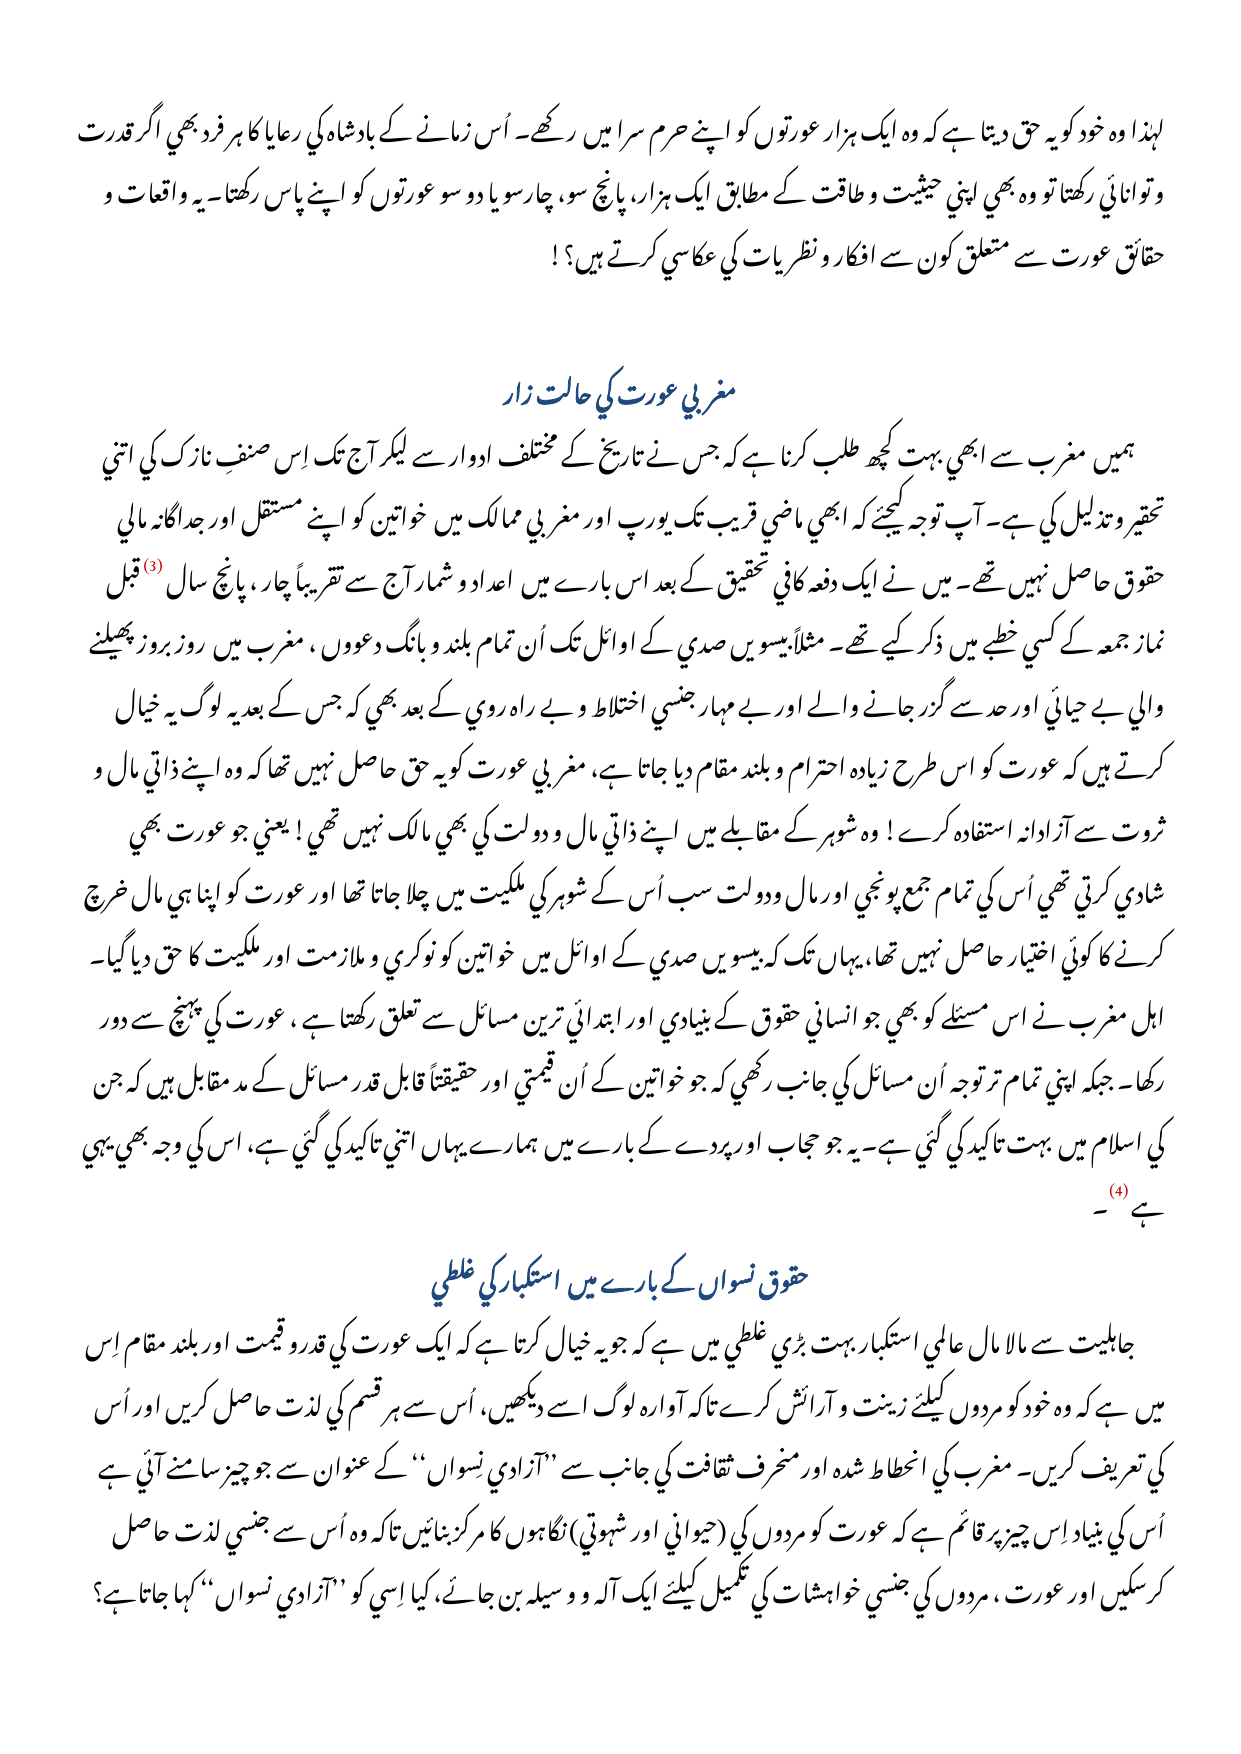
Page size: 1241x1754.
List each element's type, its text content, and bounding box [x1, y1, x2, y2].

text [75, 94, 1165, 281]
text ہميں مغرب سے ابھي بہت کچھ طلب کرنا ہے کہ جس نے تاريخ کے مختلف ادوار سے ليکر آج تک اِس صنفِ نازک کي اتني تحقير و تذليل کي ہے۔ آپ توجہ کيجئے کہ ابھي ماضي قريب تک يورپ اور مغربي ممالک ميں خواتين کو اپنے مستقل اور جداگانہ مالي حقوق حاصل نہيں تھے۔ ميں نے ايک دفعہ کافي تحقيق کے بعد اس بارے ميں اعداد و شمار آج سے تقريباً چار ، پانچ سال (3) قبل نماز جمعہ کے کسي خطبے ميں ذکر کيے تھے۔ مثلاً بيسويں صدي کے اوائل تک اُن تمام بلند و بانگ دعووں ، مغرب ميں روز بروز پھيلنے والي بے حيائي اور حد سے گزر جانے والے اور بے مہار جنسي اختلاط و بے راہ روي کے بعد بھي کہ جس کے بعد يہ لوگ يہ خيال کرتے ہيں کہ عورت کو اس طرح زيادہ احترام و بلند مقام ديا جاتا ہے، مغربي عورت کو يہ حق حاصل نہيں تھا کہ وہ اپنے ذاتي مال و ثروت سے آزادانہ استفادہ کرے! وہ شوہر کے مقابلے ميں اپنے ذاتي مال و دولت کي بھي مالک نہيں تھي! يعني جو عورت بھي شادي کرتي تھي اُس کي تمام جمع پونجي اور مال ودولت سب اُس کے شوہر کي ملکيت ميں چلا جاتا تھا اور عورت کو اپنا ہي مال خرچ کرنے کا کوئي اختيار حاصل نہيں تھا، يہاں تک کہ بيسويں صدي کے اوائل ميں خواتين کو نوکري و ملازمت اور ملکيت کا حق ديا گيا۔ اہل مغرب نے اس مسئلے کو بھي جو انساني حقوق کے بنيادي اور ابتدائي ترين مسائل سے تعلق رکھتا ہے ، عورت کي پہنچ سے دور رکھا۔ جبکہ اپني تمام تر توجہ اُن مسائل کي جانب رکھي کہ جو خواتين کے اُن قيمتي اور حقيقتاً قابل قدر مسائل کے مد مقابل ہيں کہ جن کي اسلام ميں بہت تاکيد کي گئي ہے۔ يہ جو حجاب اور پردے کے بارے ميں ہمارے يہاں اتني تاکيد کي گئي ہے، اس کي وجہ بھي يہي ہے (4)۔ [75, 419, 1165, 1231]
subtitle مغربي عورت کي حالت زار [75, 356, 1165, 419]
text جاہليت سے مالا مال عالمي استکبار بہت بڑي غلطي ميں ہے کہ جو يہ خيال کرتا ہے کہ ايک عورت کي قدرو قيمت اور بلند مقام اِس ميں ہے کہ وہ خود کو مردوں کيلئے زينت و آرائش کرے تاکہ آوارہ لوگ اسے ديکھيں، اُس سے ہر قسم کي لذت حاصل کريں اور اُس کي تعريف کريں۔ مغرب کي انحطاط شدہ اورمنحرف ثقافت کي جانب سے ’’آزادي نِسواں‘‘ کے عنوان سے جو چيز سامنے آئي ہے اُس کي بنياد اِس چيز پر قائم ہے کہ عورت کو مردوں کي (حيواني اور شہوتي) نگاہوں کا مرکز بنائيں تاکہ وہ اُس سے جنسي لذت حاصل کرسکيں اور عورت ، مردوں کي جنسي خواہشات کي تکميل کيلئے ايک آلہ و و سيلہ بن جائے، کيا اِسي کو ’’آزادي نسواں‘‘ کہا جاتاہے؟ [75, 1306, 1165, 1619]
subtitle حقوق نسواں کے بارے ميں استکبار کي غلطي [75, 1244, 1165, 1306]
